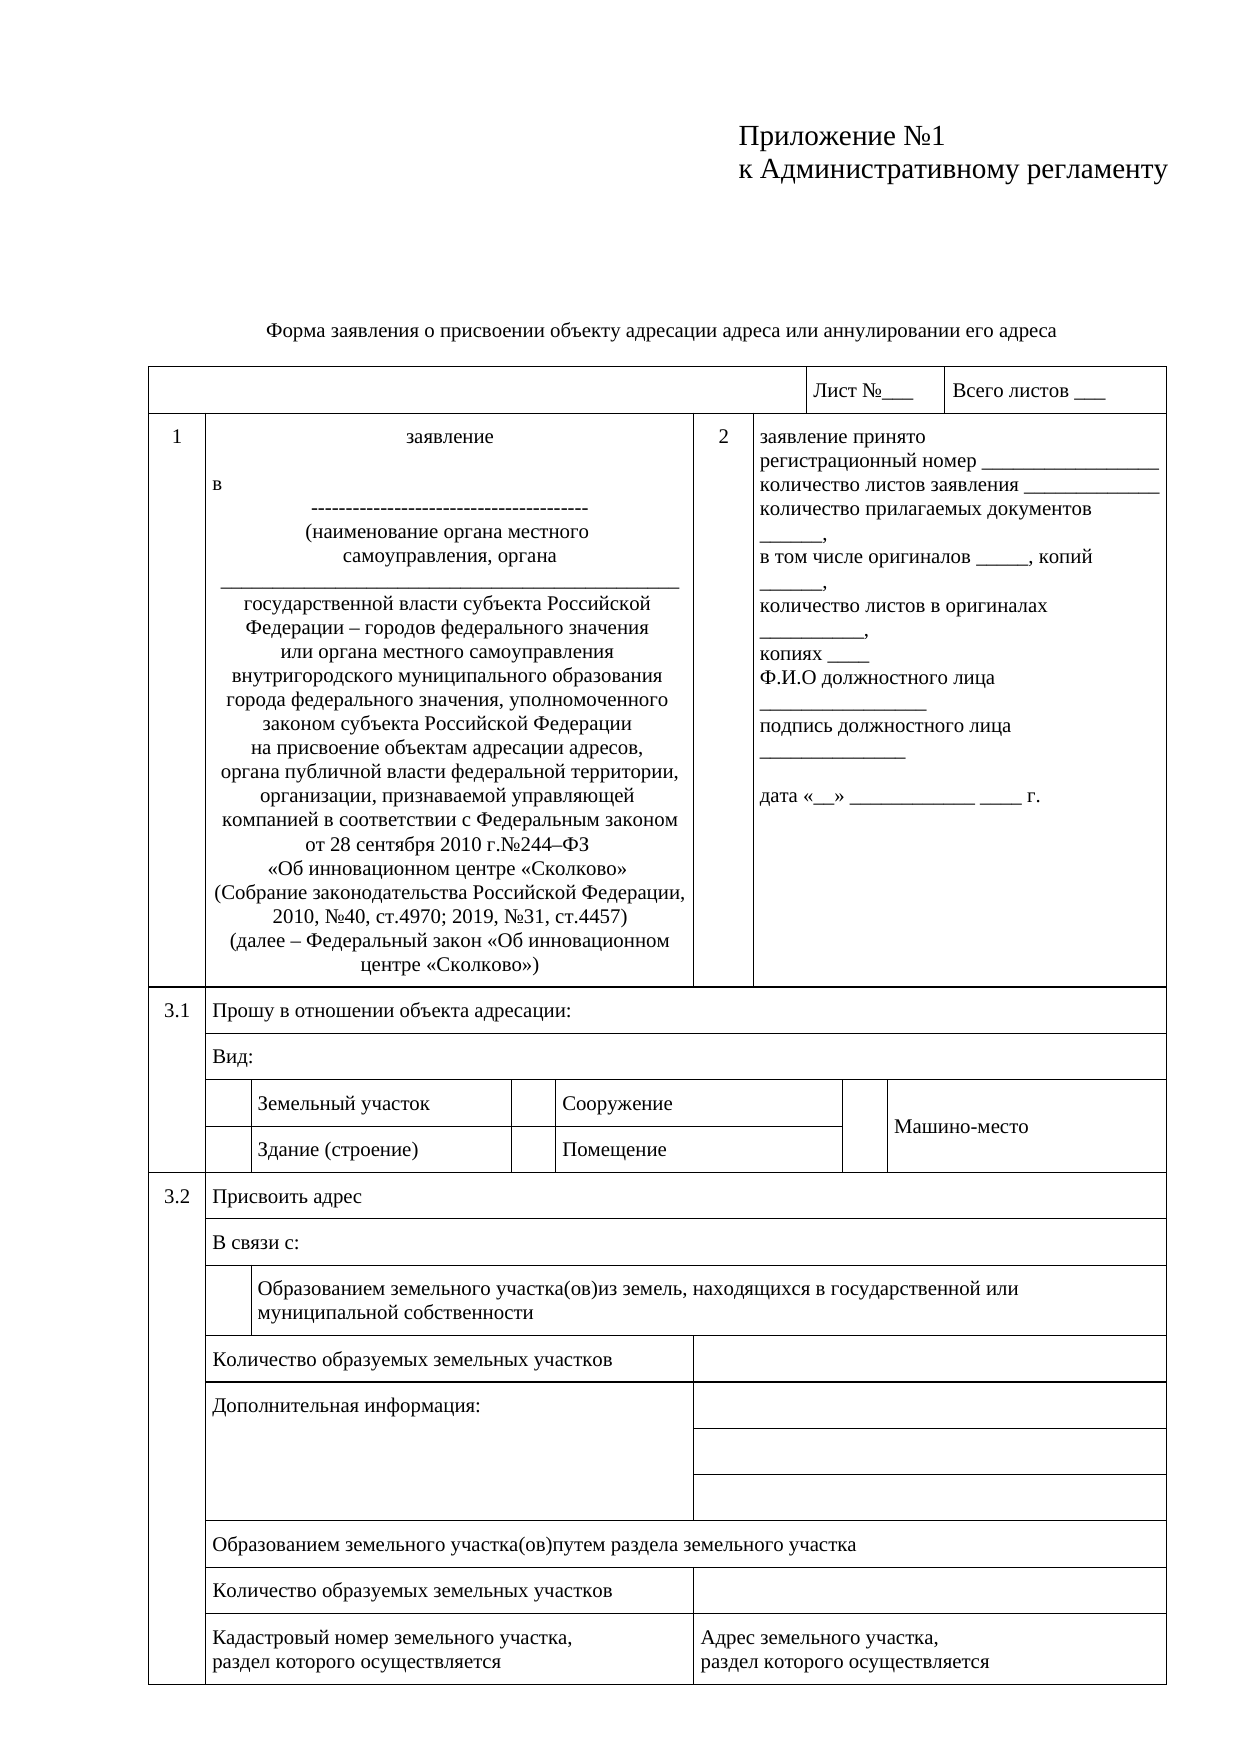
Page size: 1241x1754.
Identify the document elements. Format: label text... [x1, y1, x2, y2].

table_cell [694, 1429, 1166, 1474]
table_header [149, 367, 806, 412]
table_cell [694, 1336, 1166, 1381]
table_cell Кадастровый номер земельного участка, раздел которого осуществляется [206, 1614, 693, 1683]
table_cell 3.1 [149, 988, 205, 1172]
table_cell Прошу в отношении объекта адресации: [206, 988, 1166, 1033]
table_cell [694, 1383, 1166, 1428]
table_cell [206, 1266, 251, 1335]
table_cell 1 [149, 414, 205, 986]
table_cell в ---------------------------------------- (наименование органа местного самоуправления, органа ____________________________________________ государственной власти субъекта Российской Федерации – городов федерального значения или органа местного самоуправления внутригородского муниципального образования города федерального значения, уполномоченного законом субъекта Российской Федерации на присвоение объектам адресации адресов, органа публичной власти федеральной территории, организации, признаваемой управляющей компанией в соответствии с Федеральным законом от 28 сентября 2010 г.№244–ФЗ «Об инновационном центре «Сколково» (Собрание законодательства Российской Федерации, 2010, №40, ст.4970; 2019, №31, ст.4457) (далее – Федеральный закон «Об инновационном центре «Сколково») [206, 459, 693, 986]
table_cell дата «__» ____________ ____ г. [754, 772, 1166, 986]
table_cell Образованием земельного участка(ов)из земель, находящихся в государственной или муниципальной собственности [252, 1266, 1166, 1335]
table_cell Дополнительная информация: [206, 1383, 693, 1520]
table_cell заявление [206, 414, 693, 459]
table_cell [694, 1475, 1166, 1520]
table_cell Количество образуемых земельных участков [206, 1336, 693, 1381]
table_cell Сооружение [556, 1080, 842, 1126]
text Приложение №1 к Административному регламенту [738, 118, 1175, 247]
table_cell Количество образуемых земельных участков [206, 1568, 693, 1613]
table_cell [512, 1080, 555, 1126]
table_cell Вид: [206, 1034, 1166, 1079]
table_cell В связи с: [206, 1219, 1166, 1264]
table_cell Земельный участок [252, 1080, 511, 1126]
table_cell Присвоить адрес [206, 1173, 1166, 1218]
table_cell [206, 1080, 251, 1126]
table_header Лист №___ [807, 367, 944, 412]
table_cell Образованием земельного участка(ов)путем раздела земельного участка [206, 1521, 1166, 1567]
table_cell Помещение [556, 1127, 842, 1172]
table_cell 3.2 [149, 1173, 205, 1683]
table_cell [694, 1568, 1166, 1613]
table_cell [206, 1127, 251, 1172]
table_cell Адрес земельного участка, раздел которого осуществляется [694, 1614, 1166, 1683]
table_header Всего листов ___ [945, 367, 1166, 412]
table_cell Здание (строение) [252, 1127, 511, 1172]
text Форма заявления о присвоении объекту адресации адреса или аннулировании его адреса [148, 318, 1175, 342]
table_cell [843, 1080, 887, 1172]
table_cell [512, 1127, 555, 1172]
table_cell 2 [694, 414, 753, 986]
table_cell Машино-место [888, 1080, 1166, 1172]
table_cell заявление принято регистрационный номер _________________ количество листов заявления _____________ количество прилагаемых документов ______, в том числе оригиналов _____, копий ______, количество листов в оригиналах __________, копиях ____ Ф.И.О должностного лица ________________ подпись должностного лица ______________ [754, 414, 1166, 772]
